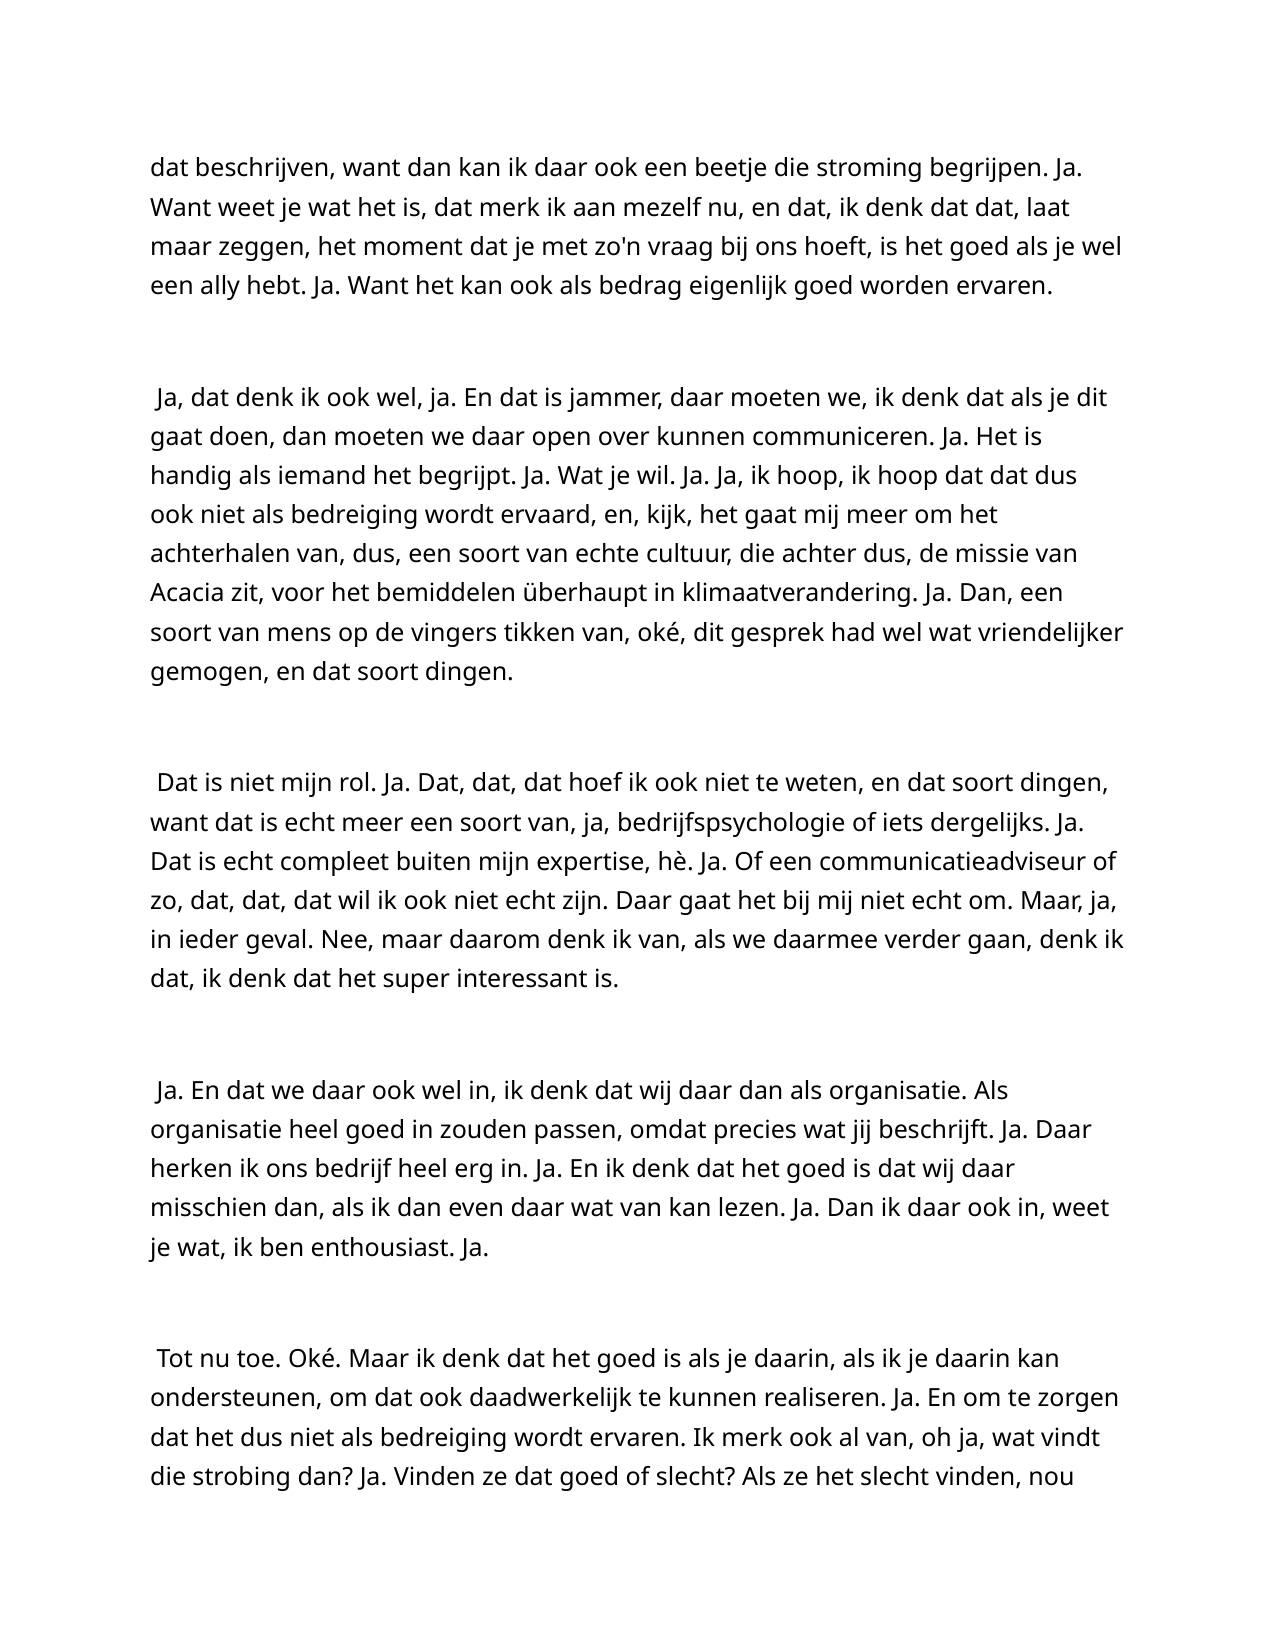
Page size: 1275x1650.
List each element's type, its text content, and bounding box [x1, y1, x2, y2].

text Ja, dat denk ik ook wel, ja. En dat is jammer, daar moeten we, ik denk dat als je dit gaat doen, dan moeten we daar open over kunnen communiceren. Ja. Het is handig als iemand het begrijpt. Ja. Wat je wil. Ja. Ja, ik hoop, ik hoop dat dat dus ook niet als bedreiging wordt ervaard, en, kijk, het gaat mij meer om het achterhalen van, dus, een soort van echte cultuur, die achter dus, de missie van Acacia zit, voor het bemiddelen überhaupt in klimaatverandering. Ja. Dan, een soort van mens op de vingers tikken van, oké, dit gesprek had wel wat vriendelijker gemogen, en dat soort dingen. [150, 379, 1125, 687]
text Ja. En dat we daar ook wel in, ik denk dat wij daar dan als organisatie. Als organisatie heel goed in zouden passen, omdat precies wat jij beschrijft. Ja. Daar herken ik ons bedrijf heel erg in. Ja. En ik denk dat het goed is dat wij daar misschien dan, als ik dan even daar wat van kan lezen. Ja. Dan ik daar ook in, weet je wat, ik ben enthousiast. Ja. [150, 1072, 1125, 1263]
text Dat is niet mijn rol. Ja. Dat, dat, dat hoef ik ook niet te weten, en dat soort dingen, want dat is echt meer een soort van, ja, bedrijfspsychologie of iets dergelijks. Ja. Dat is echt compleet buiten mijn expertise, hè. Ja. Of een communicatieadviseur of zo, dat, dat, dat wil ik ook niet echt zijn. Daar gaat het bij mij niet echt om. Maar, ja, in ieder geval. Nee, maar daarom denk ik van, als we daarmee verder gaan, denk ik dat, ik denk dat het super interessant is. [150, 765, 1125, 995]
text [150, 1341, 1125, 1492]
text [150, 150, 1125, 302]
